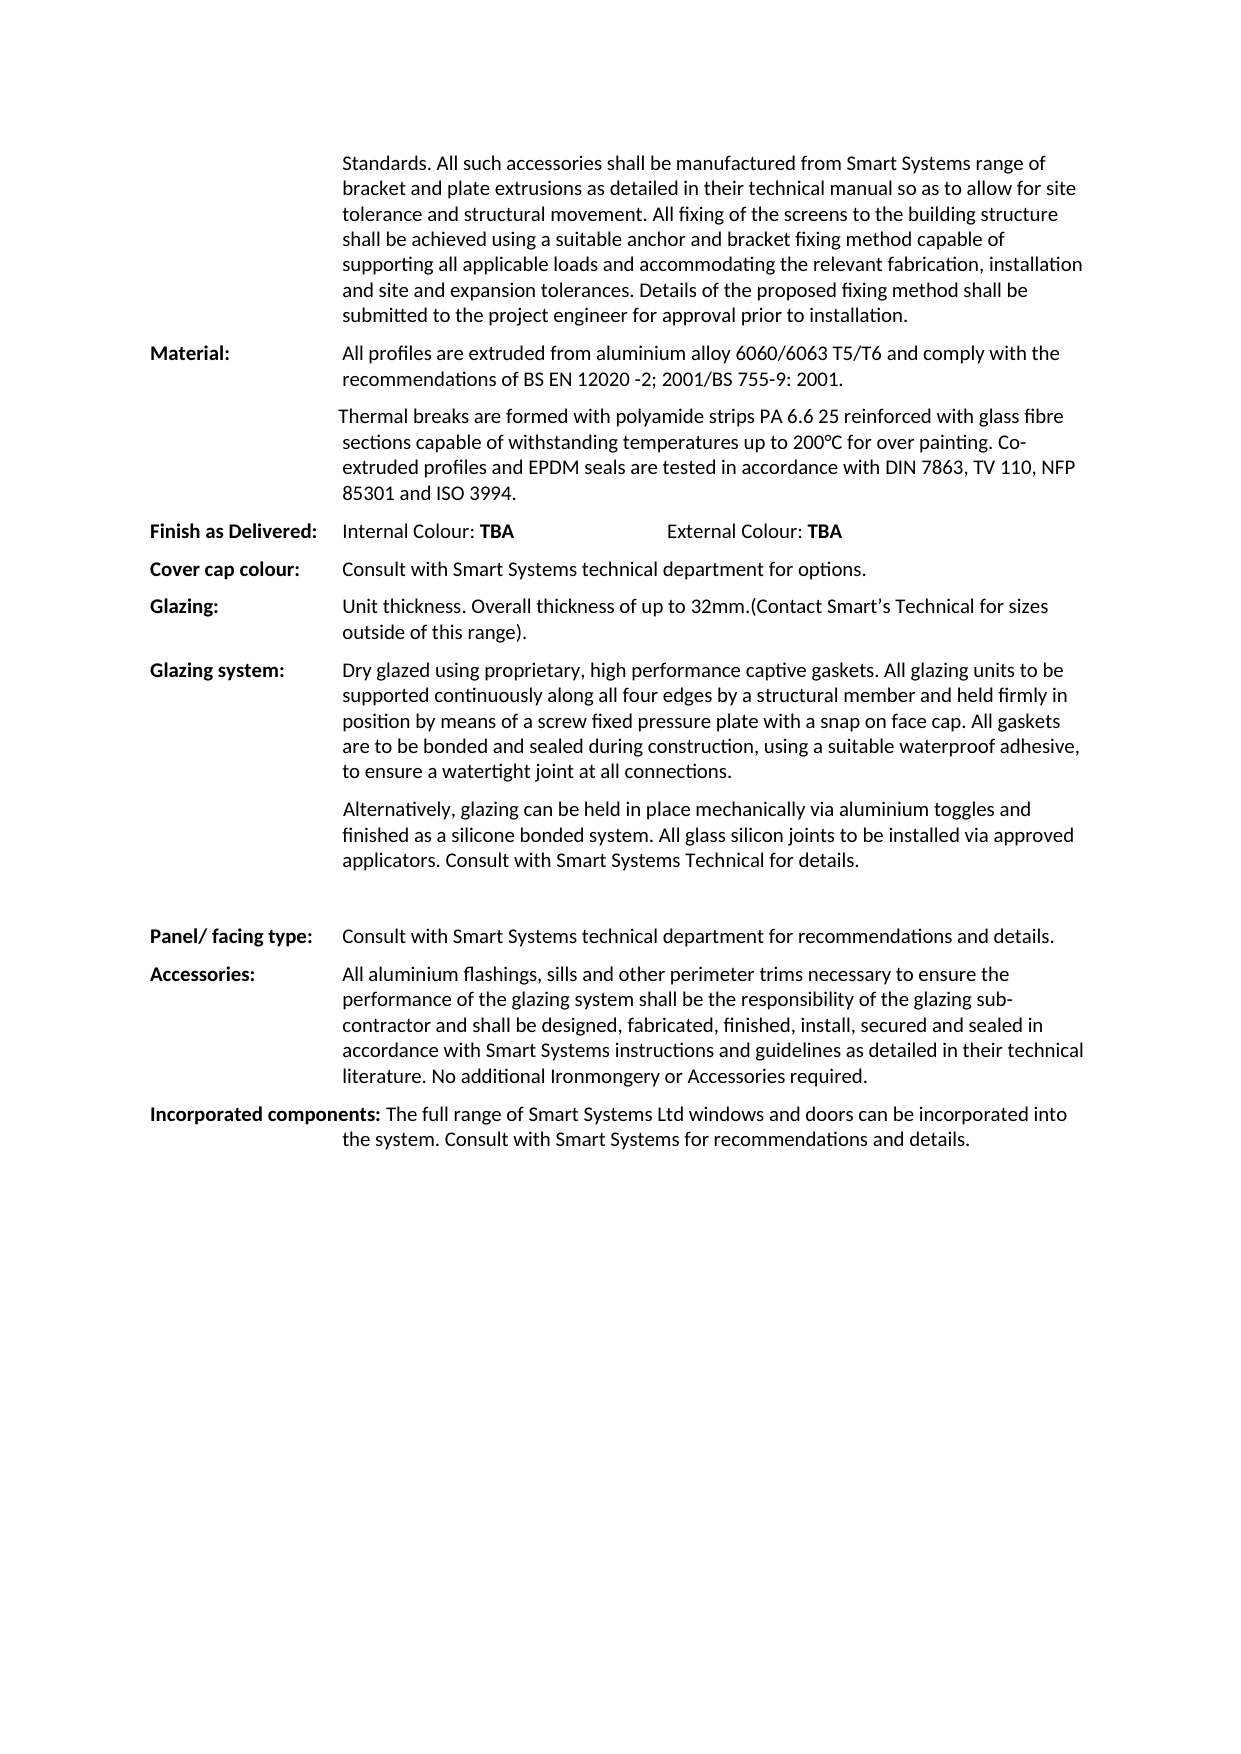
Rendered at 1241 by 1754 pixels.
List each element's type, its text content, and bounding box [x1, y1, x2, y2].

text Accessories: All aluminium flashings, sills and other perimeter trims necessary to ensure the performance of the glazing system shall be the responsibility of the glazing sub-contractor and shall be designed, fabricated, finished, install, secured and sealed in accordance with Smart Systems instructions and guidelines as detailed in their technical literature. No additional Ironmongery or Accessories required. [150, 961, 1090, 1088]
text Thermal breaks are formed with polyamide strips PA 6.6 25 reinforced with glass fibre sections capable of withstanding temperatures up to 200°C for over painting. Co-extruded profiles and EPDM seals are tested in accordance with DIN 7863, TV 110, NFP 85301 and ISO 3994. [150, 404, 1090, 505]
text Glazing system: Dry glazed using proprietary, high performance captive gaskets. All glazing units to be supported continuously along all four edges by a structural member and held firmly in position by means of a screw fixed pressure plate with a snap on face cap. All gaskets are to be bonded and sealed during construction, using a suitable waterproof adhesive, to ensure a watertight joint at all connections. [150, 657, 1090, 784]
text Cover cap colour: Consult with Smart Systems technical department for options. [150, 556, 1090, 581]
text Alternatively, glazing can be held in place mechanically via aluminium toggles and finished as a silicone bonded system. All glass silicon joints to be installed via approved applicators. Consult with Smart Systems Technical for details. [150, 797, 1090, 873]
text Material: All profiles are extruded from aluminium alloy 6060/6063 T5/T6 and comply with the recommendations of BS EN 12020 -2; 2001/BS 755-9: 2001. [150, 340, 1090, 391]
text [150, 150, 1090, 328]
text Glazing: Unit thickness. Overall thickness of up to 32mm.(Contact Smart’s Technical for sizes outside of this range). [150, 594, 1090, 644]
text Incorporated components: The full range of Smart Systems Ltd windows and doors can be incorporated into the system. Consult with Smart Systems for recommendations and details. [150, 1101, 1090, 1152]
text Finish as Delivered: Internal Colour: TBA External Colour: TBA [150, 518, 1090, 543]
text Panel/ facing type: Consult with Smart Systems technical department for recommendations and details. [150, 923, 1090, 949]
